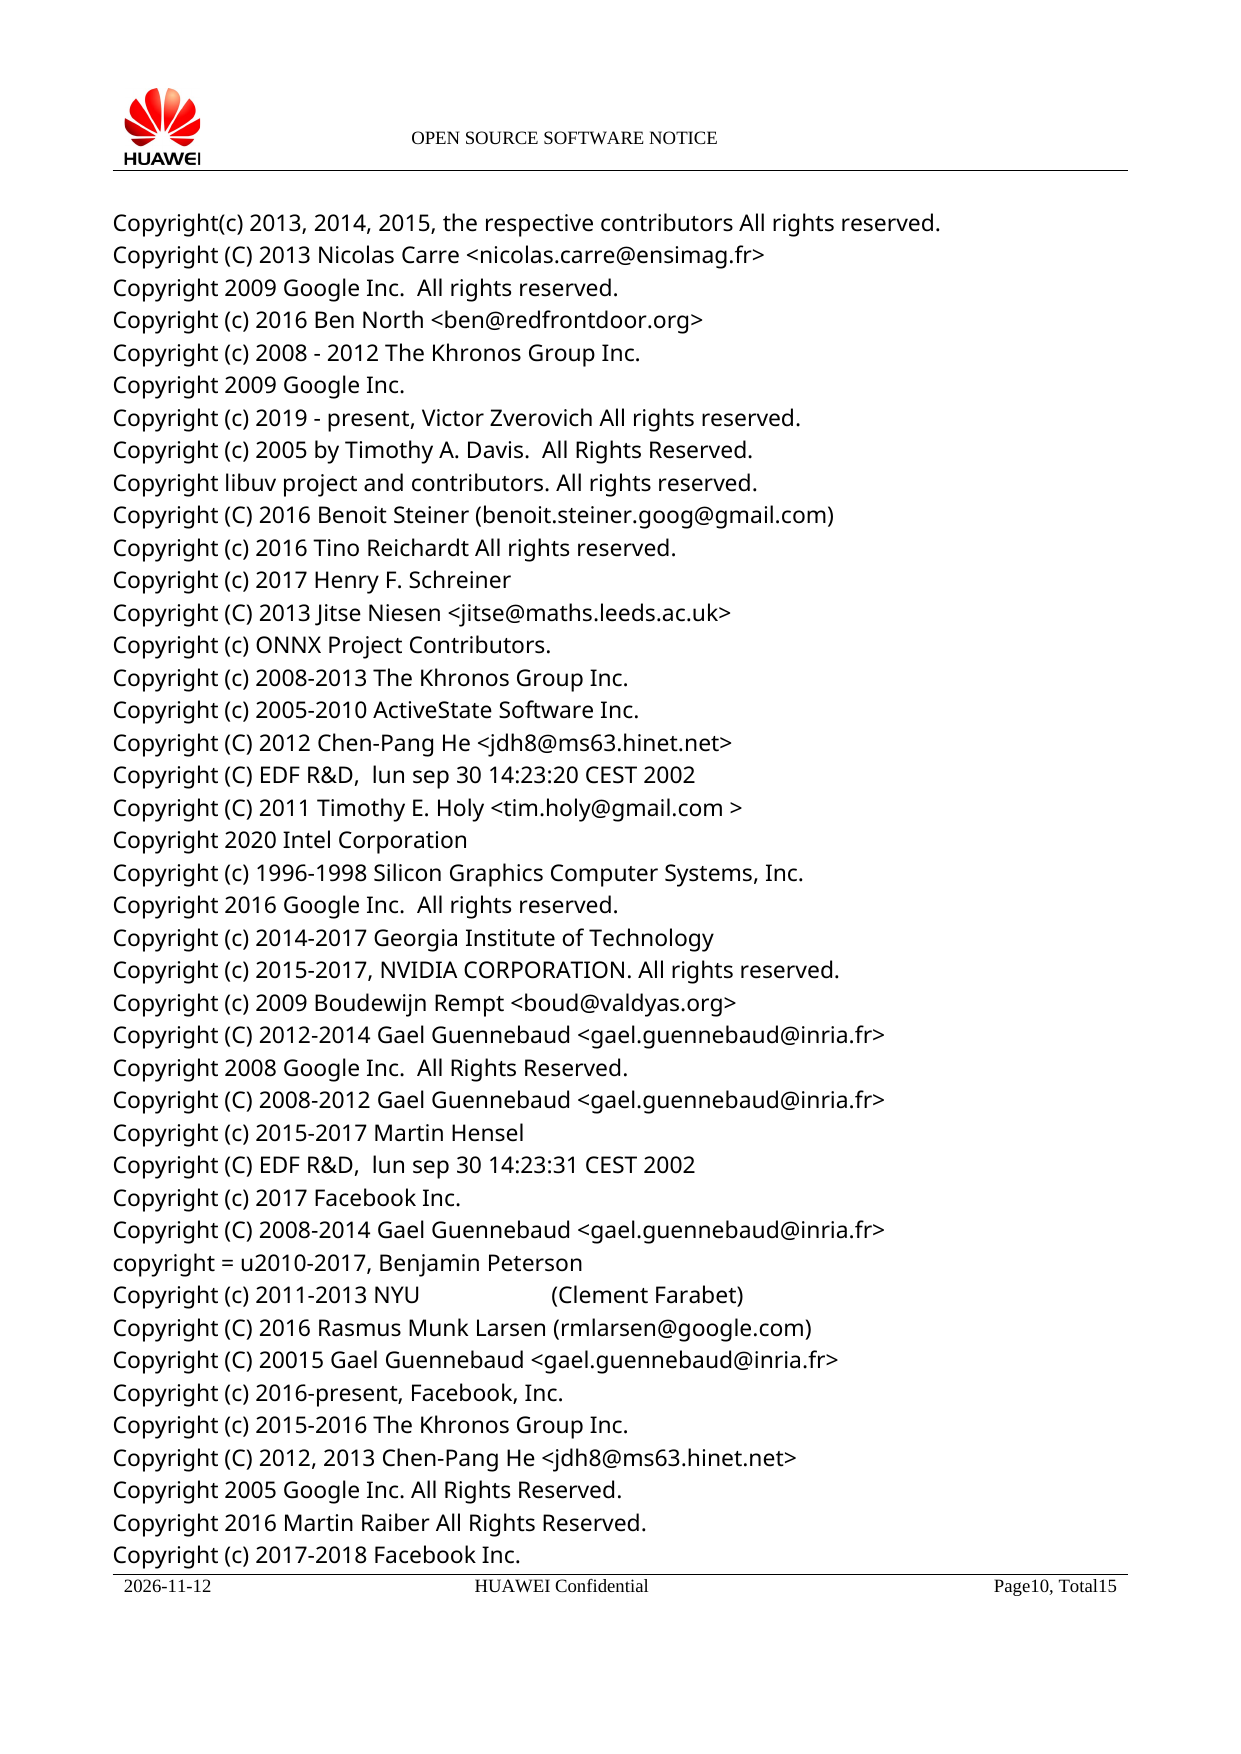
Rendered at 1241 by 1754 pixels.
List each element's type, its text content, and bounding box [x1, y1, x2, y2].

picture [124, 88, 201, 165]
